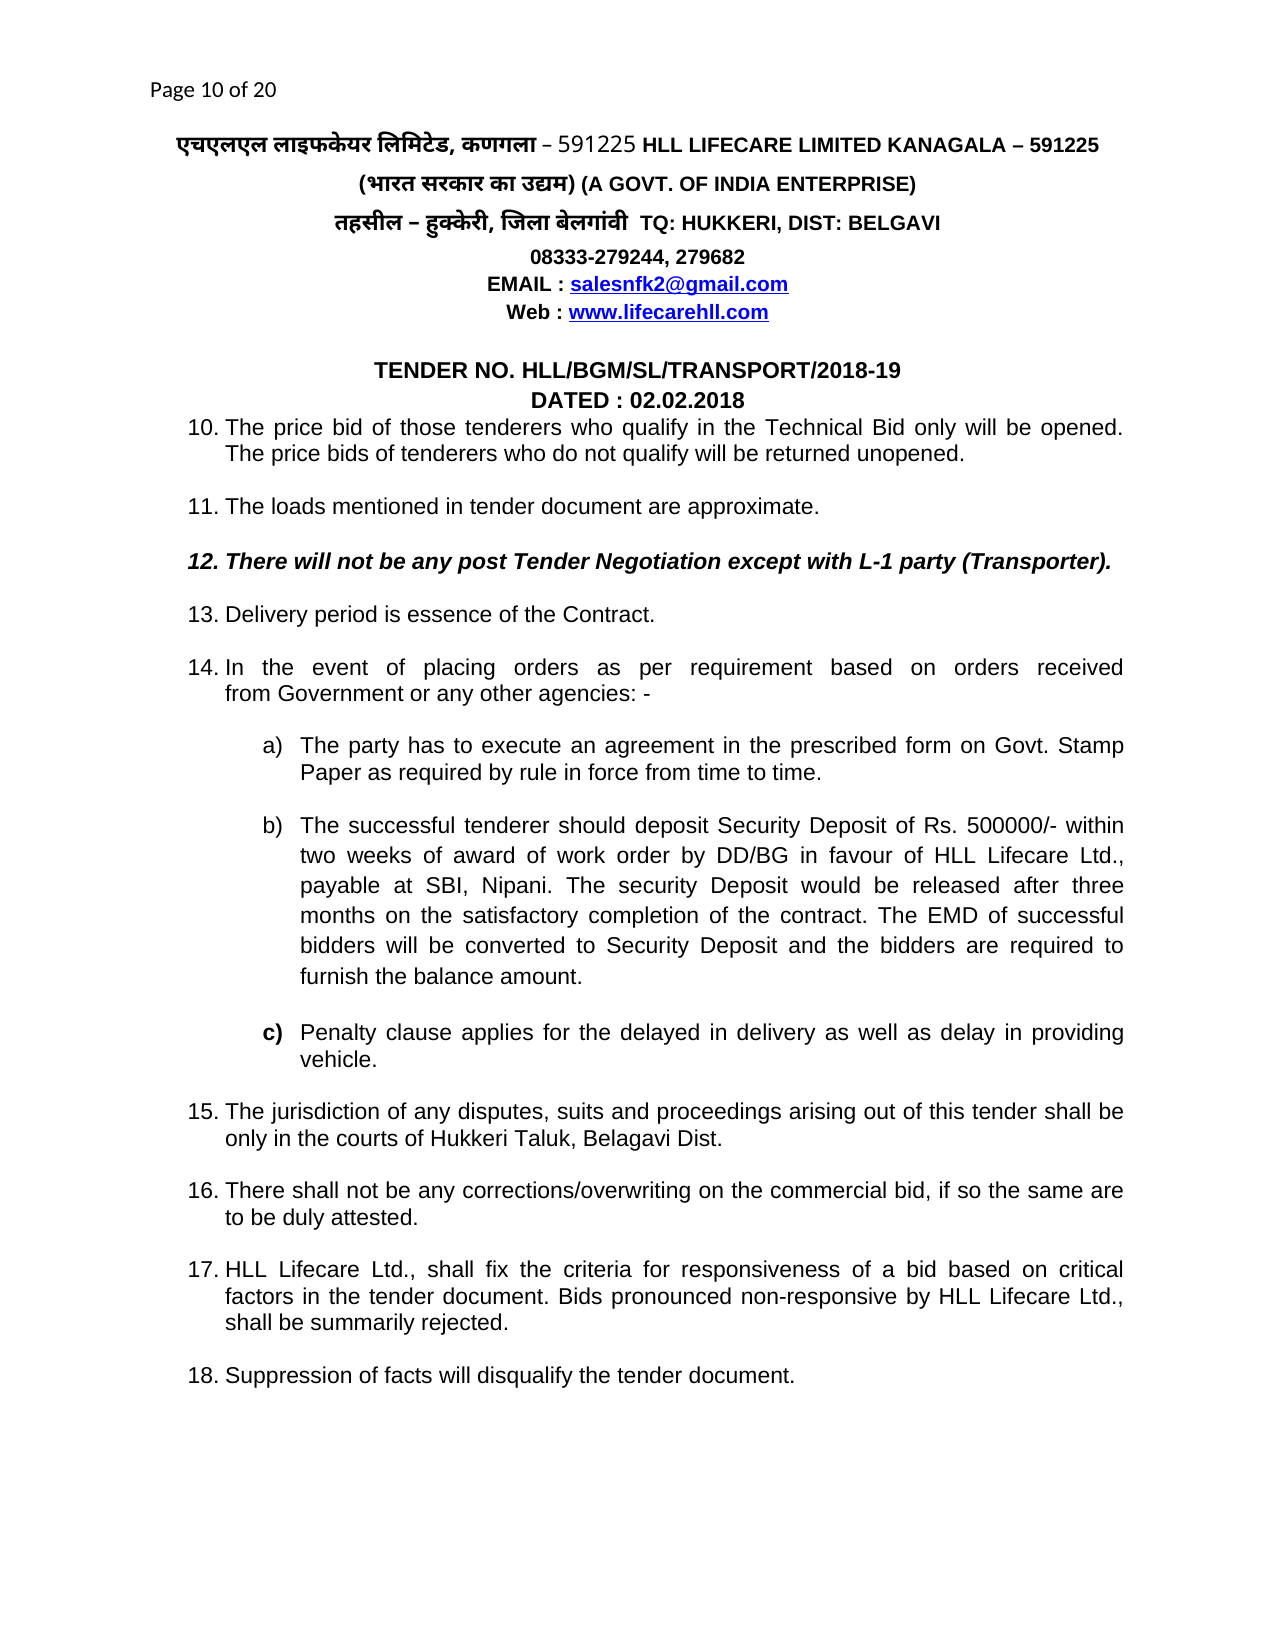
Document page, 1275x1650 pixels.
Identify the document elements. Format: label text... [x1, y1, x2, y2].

list The successful tenderer should deposit Security Deposit of Rs. 500000/- within two weeks of award of work order by DD/BG in favour of HLL Lifecare Ltd., payable at SBI, Nipani. The security Deposit would be released after three months on the satisfactory completion of the contract. The EMD of successful bidders will be converted to Security Deposit and the bidders are required to furnish the balance amount. [262, 812, 1125, 989]
list Penalty clause applies for the delayed in delivery as well as delay in providing vehicle. [262, 1019, 1125, 1072]
list HLL Lifecare Ltd., shall fix the criteria for responsiveness of a bid based on critical factors in the tender document. Bids pronounced non-responsive by HLL Lifecare Ltd., shall be summarily rejected. [187, 1256, 1125, 1335]
list In the event of placing orders as per requirement based on orders received from Government or any other agencies: - [187, 653, 1125, 706]
list The jurisdiction of any disputes, suits and proceedings arising out of this tender shall be only in the courts of Hukkeri Taluk, Belagavi Dist. [187, 1098, 1125, 1151]
list Suppression of facts will disqualify the tender document. [187, 1362, 1125, 1388]
list There will not be any post Tender Negotiation except with L-1 party (Transporter). [187, 548, 1125, 574]
list Delivery period is essence of the Contract. [187, 601, 1125, 627]
list The loads mentioned in tender document are approximate. [187, 493, 1125, 519]
list There shall not be any corrections/overwriting on the commercial bid, if so the same are to be duly attested. [187, 1177, 1125, 1230]
list The price bid of those tenderers who qualify in the Technical Bid only will be opened. The price bids of tenderers who do not qualify will be returned unopened. [187, 414, 1125, 467]
list The party has to execute an agreement in the prescribed form on Govt. Stamp Paper as required by rule in force from time to time. [262, 732, 1125, 785]
